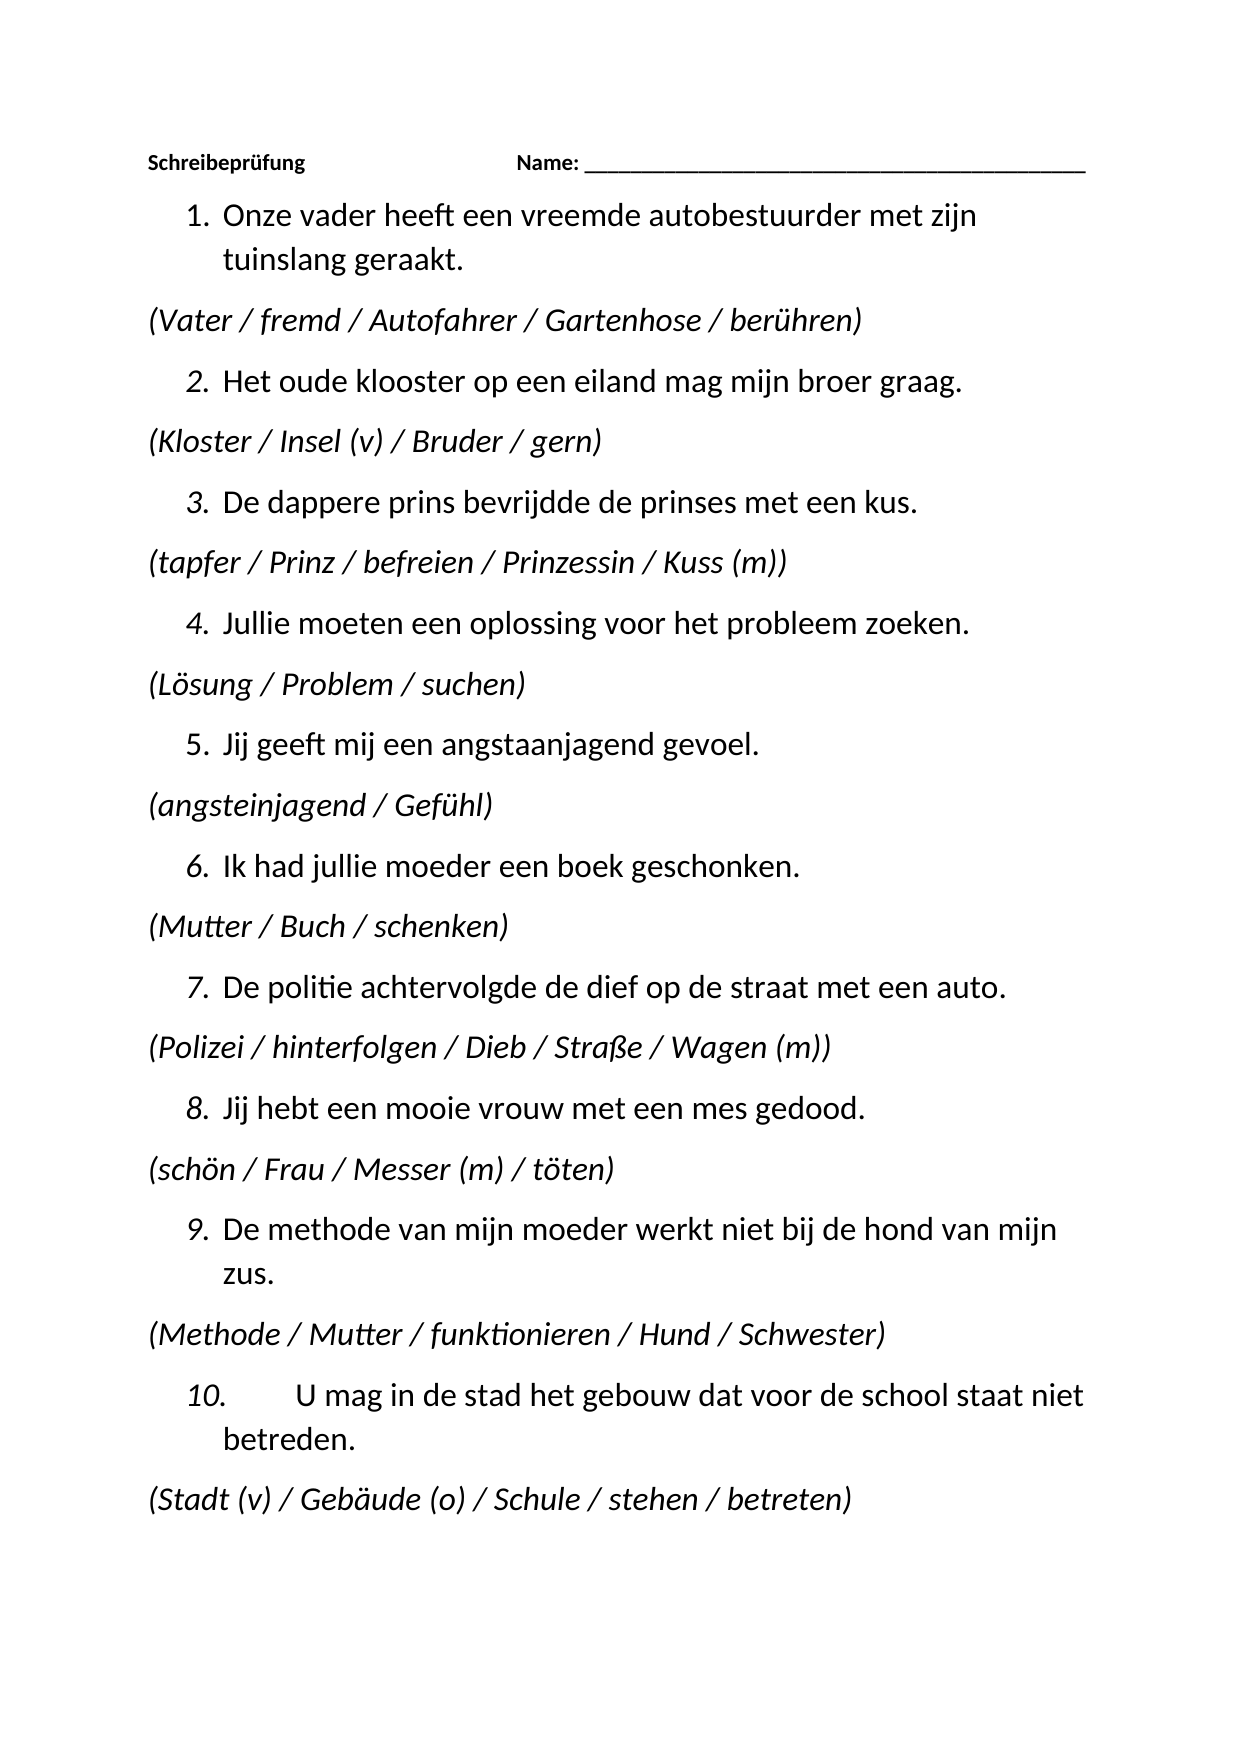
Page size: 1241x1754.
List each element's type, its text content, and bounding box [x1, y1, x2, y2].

list Onze vader heeft een vreemde autobestuurder met zijn tuinslang geraakt. [185, 194, 1093, 279]
list De dappere prins bevrijdde de prinses met een kus. [185, 481, 1093, 522]
list Jullie moeten een oplossing voor het probleem zoeken. [185, 602, 1093, 643]
list Jij hebt een mooie vrouw met een mes gedood. [185, 1087, 1093, 1128]
text (Lösung / Problem / suchen) [148, 663, 1093, 703]
list De methode van mijn moeder werkt niet bij de hond van mijn zus. [185, 1208, 1093, 1293]
list Het oude klooster op een eiland mag mijn broer graag. [185, 360, 1093, 400]
text (Kloster / Insel (v) / Bruder / gern) [148, 420, 1093, 461]
list De politie achtervolgde de dief op de straat met een auto. [185, 966, 1093, 1007]
text (angsteinjagend / Gefühl) [148, 784, 1093, 825]
list U mag in de stad het gebouw dat voor de school staat niet betreden. [185, 1374, 1093, 1458]
text (Methode / Mutter / funktionieren / Hund / Schwester) [148, 1313, 1093, 1354]
text (Stadt (v) / Gebäude (o) / Schule / stehen / betreten) [148, 1478, 1093, 1519]
list Ik had jullie moeder een boek geschonken. [185, 845, 1093, 885]
list Jij geeft mij een angstaanjagend gevoel. [185, 723, 1093, 764]
text (Mutter / Buch / schenken) [148, 905, 1093, 946]
text (schön / Frau / Messer (m) / töten) [148, 1148, 1093, 1188]
text (Polizei / hinterfolgen / Dieb / Straße / Wagen (m)) [148, 1027, 1093, 1067]
text Schreibeprüfung Name: ____________________________________________ [148, 148, 1093, 176]
text (Vater / fremd / Autofahrer / Gartenhose / berühren) [148, 299, 1093, 340]
text (tapfer / Prinz / befreien / Prinzessin / Kuss (m)) [148, 542, 1093, 582]
